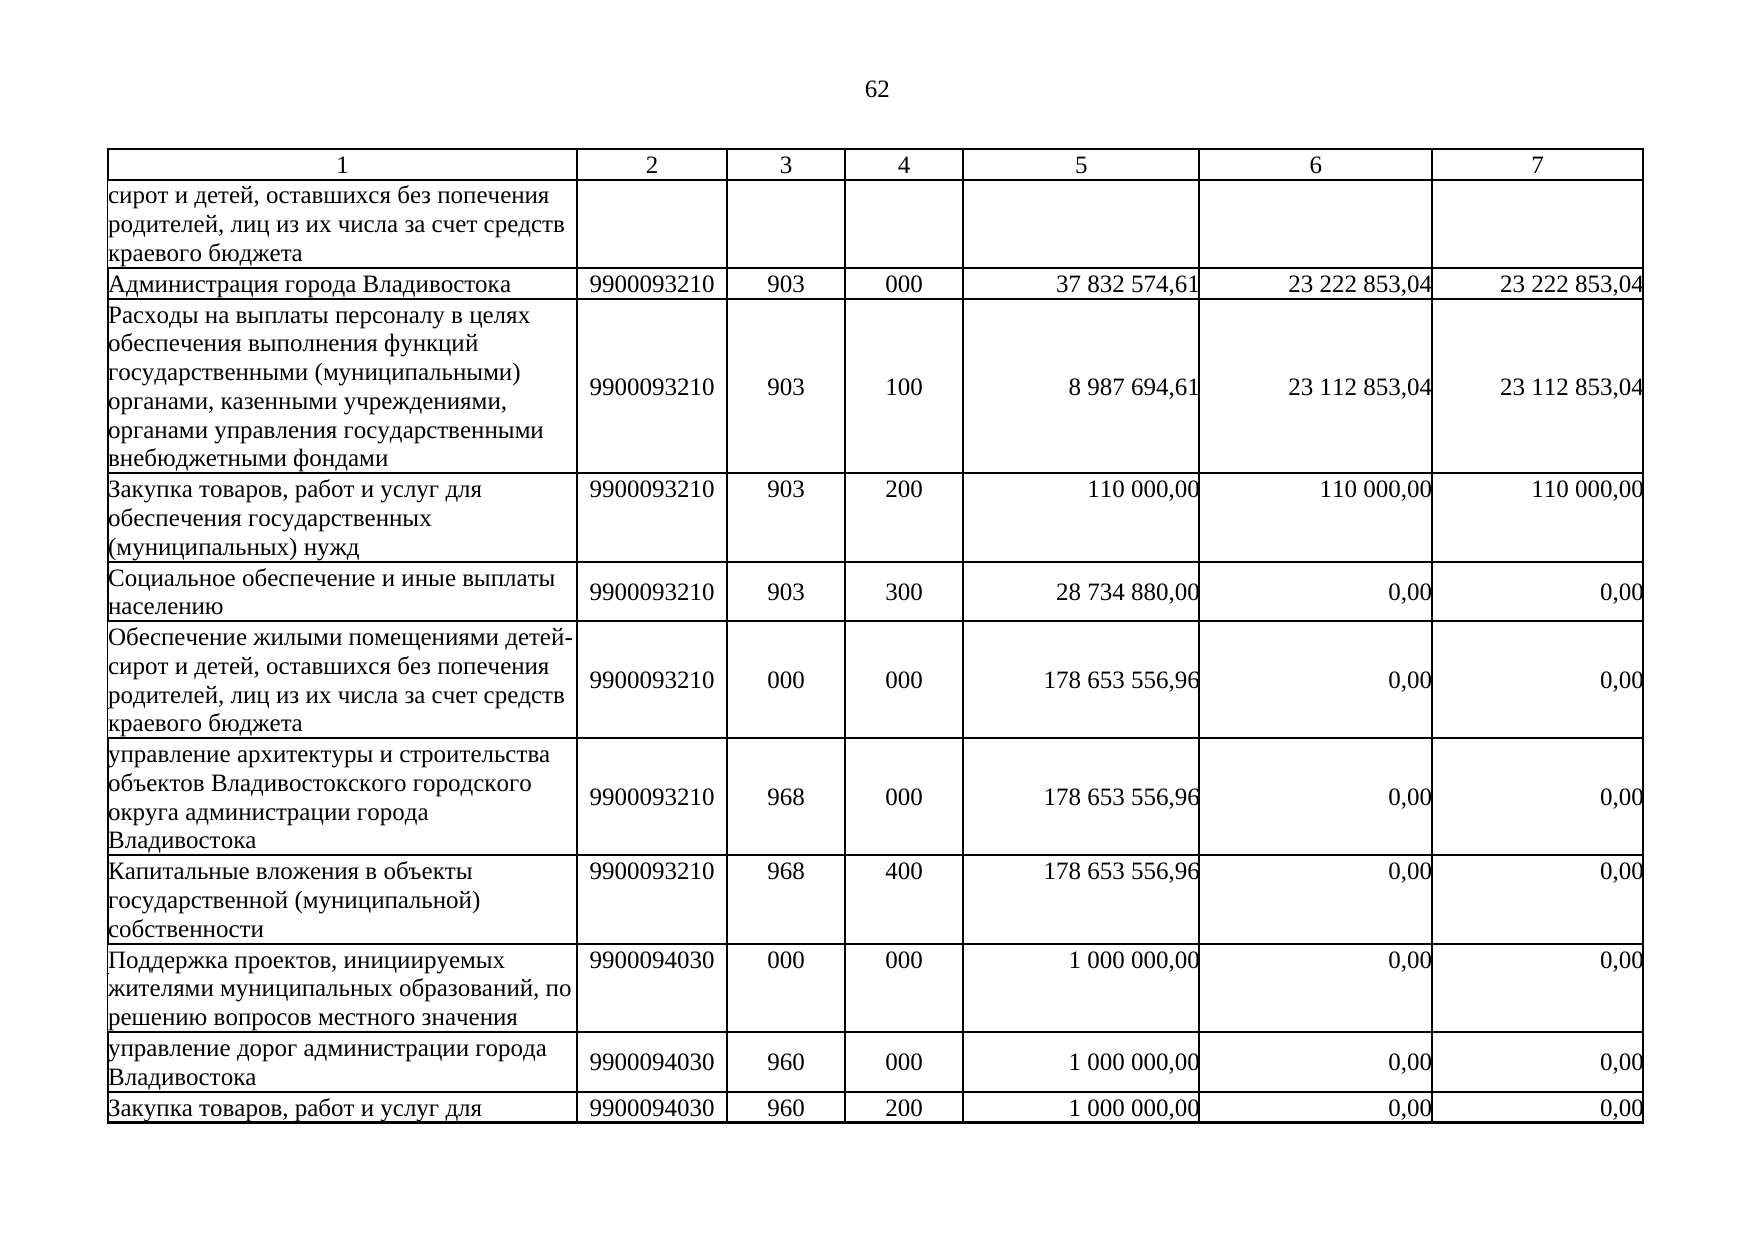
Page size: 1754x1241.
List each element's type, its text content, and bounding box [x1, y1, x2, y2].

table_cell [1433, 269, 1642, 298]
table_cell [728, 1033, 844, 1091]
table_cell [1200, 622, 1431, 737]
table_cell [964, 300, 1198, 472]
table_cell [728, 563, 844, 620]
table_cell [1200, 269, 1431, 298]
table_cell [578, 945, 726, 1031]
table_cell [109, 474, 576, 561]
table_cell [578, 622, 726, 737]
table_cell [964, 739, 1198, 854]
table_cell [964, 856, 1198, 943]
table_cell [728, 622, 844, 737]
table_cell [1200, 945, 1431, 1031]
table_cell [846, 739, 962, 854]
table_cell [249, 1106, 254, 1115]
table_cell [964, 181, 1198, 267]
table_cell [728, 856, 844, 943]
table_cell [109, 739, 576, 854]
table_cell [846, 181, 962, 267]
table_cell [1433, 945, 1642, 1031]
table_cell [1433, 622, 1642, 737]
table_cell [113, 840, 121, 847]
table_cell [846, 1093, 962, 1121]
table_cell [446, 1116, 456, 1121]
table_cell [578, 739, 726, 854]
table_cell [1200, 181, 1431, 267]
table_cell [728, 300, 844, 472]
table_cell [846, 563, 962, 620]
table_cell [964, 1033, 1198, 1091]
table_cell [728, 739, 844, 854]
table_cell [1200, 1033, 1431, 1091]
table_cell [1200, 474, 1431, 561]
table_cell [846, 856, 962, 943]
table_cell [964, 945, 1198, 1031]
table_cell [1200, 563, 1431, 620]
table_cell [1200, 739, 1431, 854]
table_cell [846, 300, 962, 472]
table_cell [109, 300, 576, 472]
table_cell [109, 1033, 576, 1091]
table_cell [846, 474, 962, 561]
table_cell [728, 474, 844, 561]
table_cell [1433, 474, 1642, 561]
table_header 5 [964, 150, 1198, 178]
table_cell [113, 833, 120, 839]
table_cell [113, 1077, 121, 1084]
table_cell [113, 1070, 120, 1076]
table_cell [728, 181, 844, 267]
table_header 7 [1433, 150, 1642, 178]
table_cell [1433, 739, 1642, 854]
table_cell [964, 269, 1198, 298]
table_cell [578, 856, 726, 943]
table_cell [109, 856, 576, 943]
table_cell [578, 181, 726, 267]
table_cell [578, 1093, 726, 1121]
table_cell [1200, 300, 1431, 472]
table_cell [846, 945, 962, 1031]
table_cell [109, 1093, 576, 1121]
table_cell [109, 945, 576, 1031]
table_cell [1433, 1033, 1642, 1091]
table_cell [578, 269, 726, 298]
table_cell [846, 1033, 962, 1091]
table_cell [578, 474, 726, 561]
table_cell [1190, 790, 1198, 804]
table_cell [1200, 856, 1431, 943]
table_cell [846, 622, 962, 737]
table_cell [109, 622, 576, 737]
table_header 1 [109, 150, 576, 178]
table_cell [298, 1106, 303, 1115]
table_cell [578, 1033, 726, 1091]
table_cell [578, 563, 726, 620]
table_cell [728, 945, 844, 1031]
table_header 3 [728, 150, 844, 178]
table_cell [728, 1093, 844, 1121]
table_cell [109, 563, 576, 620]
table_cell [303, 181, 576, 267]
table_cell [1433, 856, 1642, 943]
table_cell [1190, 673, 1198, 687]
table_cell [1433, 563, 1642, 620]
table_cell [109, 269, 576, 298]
table_header 6 [1200, 150, 1431, 178]
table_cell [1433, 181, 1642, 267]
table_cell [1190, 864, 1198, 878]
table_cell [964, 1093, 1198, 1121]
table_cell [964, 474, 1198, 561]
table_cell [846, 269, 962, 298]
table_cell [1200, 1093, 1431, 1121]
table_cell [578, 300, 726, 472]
table_header 4 [846, 150, 962, 178]
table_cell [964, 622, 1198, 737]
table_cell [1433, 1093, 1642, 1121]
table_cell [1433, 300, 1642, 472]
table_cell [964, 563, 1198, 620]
table_header 2 [578, 150, 726, 178]
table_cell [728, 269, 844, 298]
